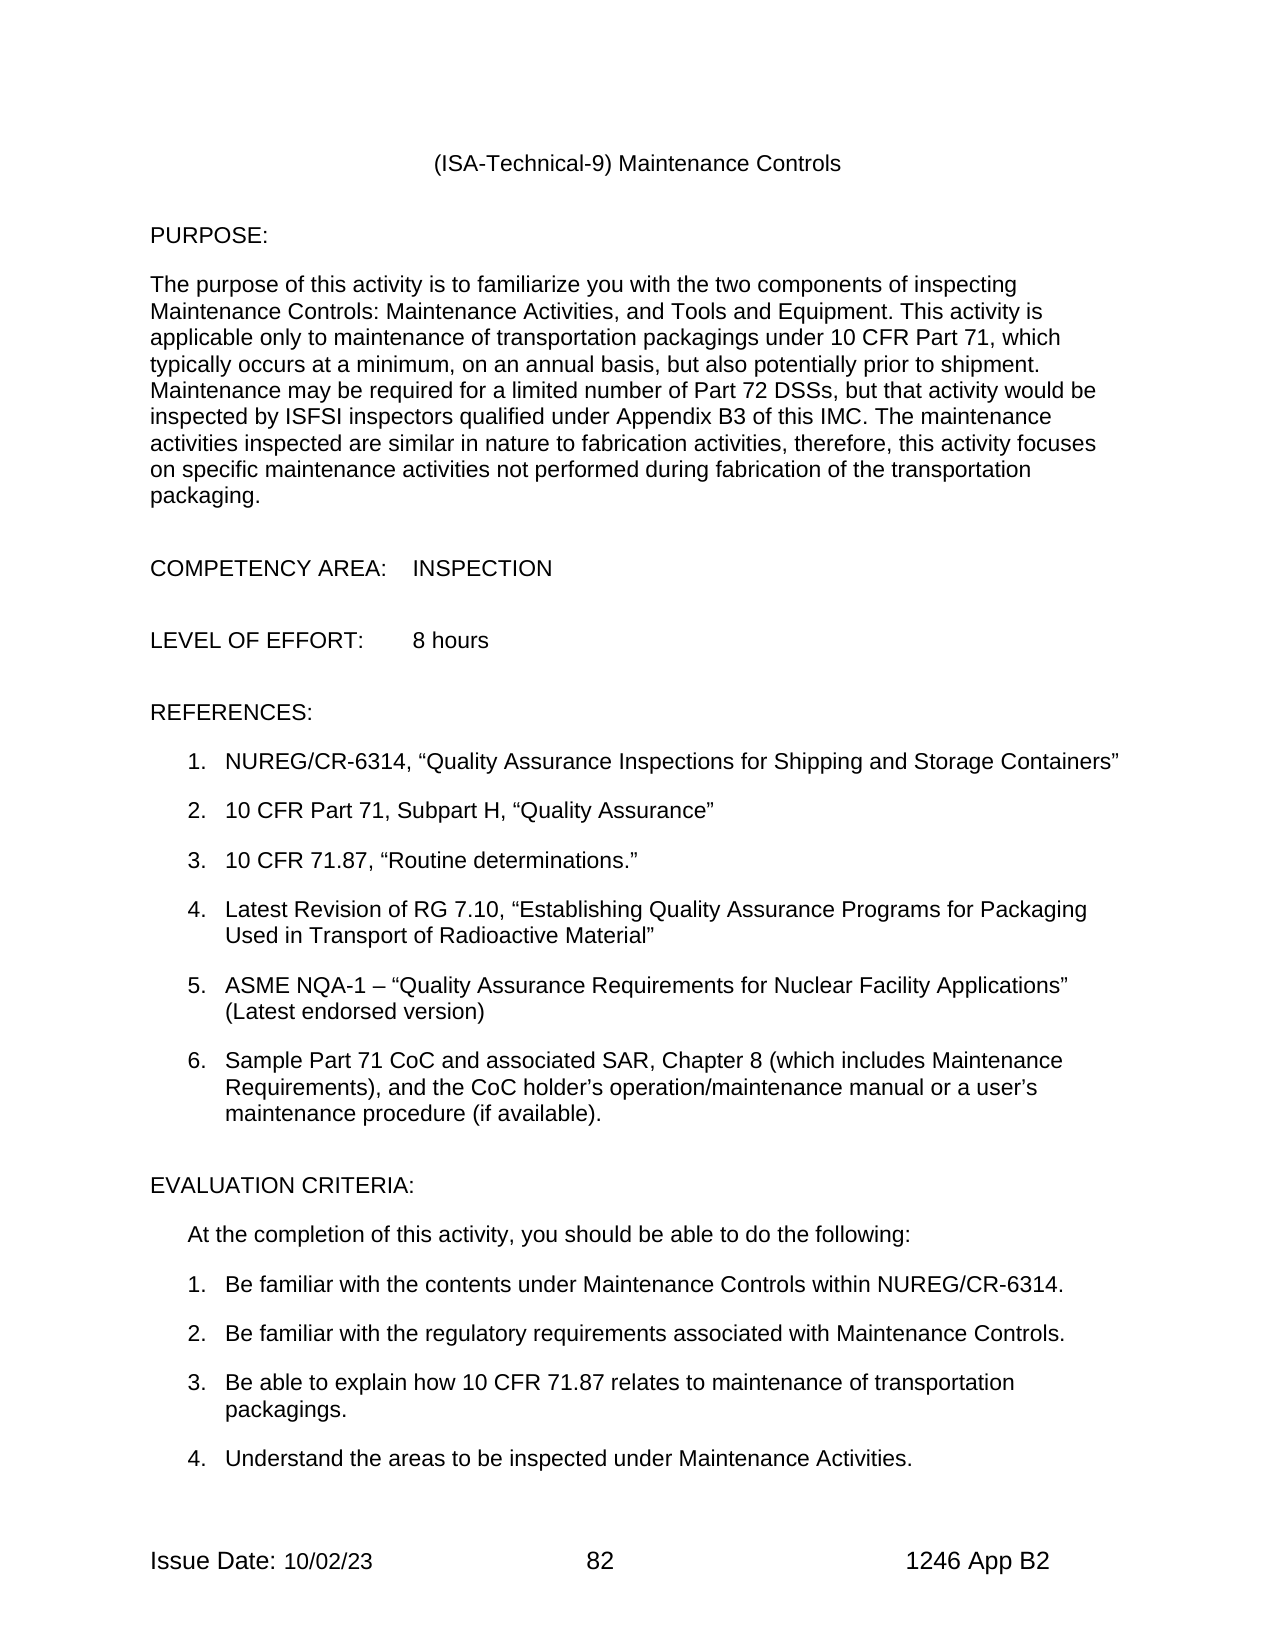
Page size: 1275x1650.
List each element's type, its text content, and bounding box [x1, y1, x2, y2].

list 10 CFR 71.87, “Routine determinations.” [187, 847, 1125, 873]
list 10 CFR Part 71, Subpart H, “Quality Assurance” [187, 797, 1125, 824]
list Be familiar with the regulatory requirements associated with Maintenance Controls. [187, 1320, 1125, 1346]
list Understand the areas to be inspected under Maintenance Activities. [187, 1445, 1125, 1471]
list ASME NQA-1 – “Quality Assurance Requirements for Nuclear Facility Applications” (Latest endorsed version) [187, 972, 1125, 1024]
subtitle REFERENCES: [150, 699, 1125, 725]
subtitle EVALUATION CRITERIA: [150, 1172, 1125, 1198]
text At the completion of this activity, you should be able to do the following: [187, 1221, 1125, 1248]
subtitle LEVEL OF EFFORT: 8 hours [150, 627, 1125, 653]
list Sample Part 71 CoC and associated SAR, Chapter 8 (which includes Maintenance Requirements), and the CoC holder’s operation/maintenance manual or a user’s maintenance procedure (if available). [187, 1047, 1125, 1126]
list Be able to explain how 10 CFR 71.87 relates to maintenance of transportation packagings. [187, 1369, 1125, 1422]
subtitle PURPOSE: [150, 222, 1125, 248]
text The purpose of this activity is to familiarize you with the two components of inspecting Maintenance Controls: Maintenance Activities, and Tools and Equipment. This activity is applicable only to maintenance of transportation packagings under 10 CFR Part 71, which typically occurs at a minimum, on an annual basis, but also potentially prior to shipment. Maintenance may be required for a limited number of Part 72 DSSs, but that activity would be inspected by ISFSI inspectors qualified under Appendix B3 of this IMC. The maintenance activities inspected are similar in nature to fabrication activities, therefore, this activity focuses on specific maintenance activities not performed during fabrication of the transportation packaging. [150, 271, 1125, 509]
list Latest Revision of RG 7.10, “Establishing Quality Assurance Programs for Packaging Used in Transport of Radioactive Material” [187, 896, 1125, 949]
list NUREG/CR-6314, “Quality Assurance Inspections for Shipping and Storage Containers” [187, 748, 1125, 774]
subtitle COMPETENCY AREA: INSPECTION [150, 554, 1125, 581]
list Be familiar with the contents under Maintenance Controls within NUREG/CR-6314. [187, 1271, 1125, 1297]
text (ISA-Technical-9) Maintenance Controls [150, 150, 1125, 176]
